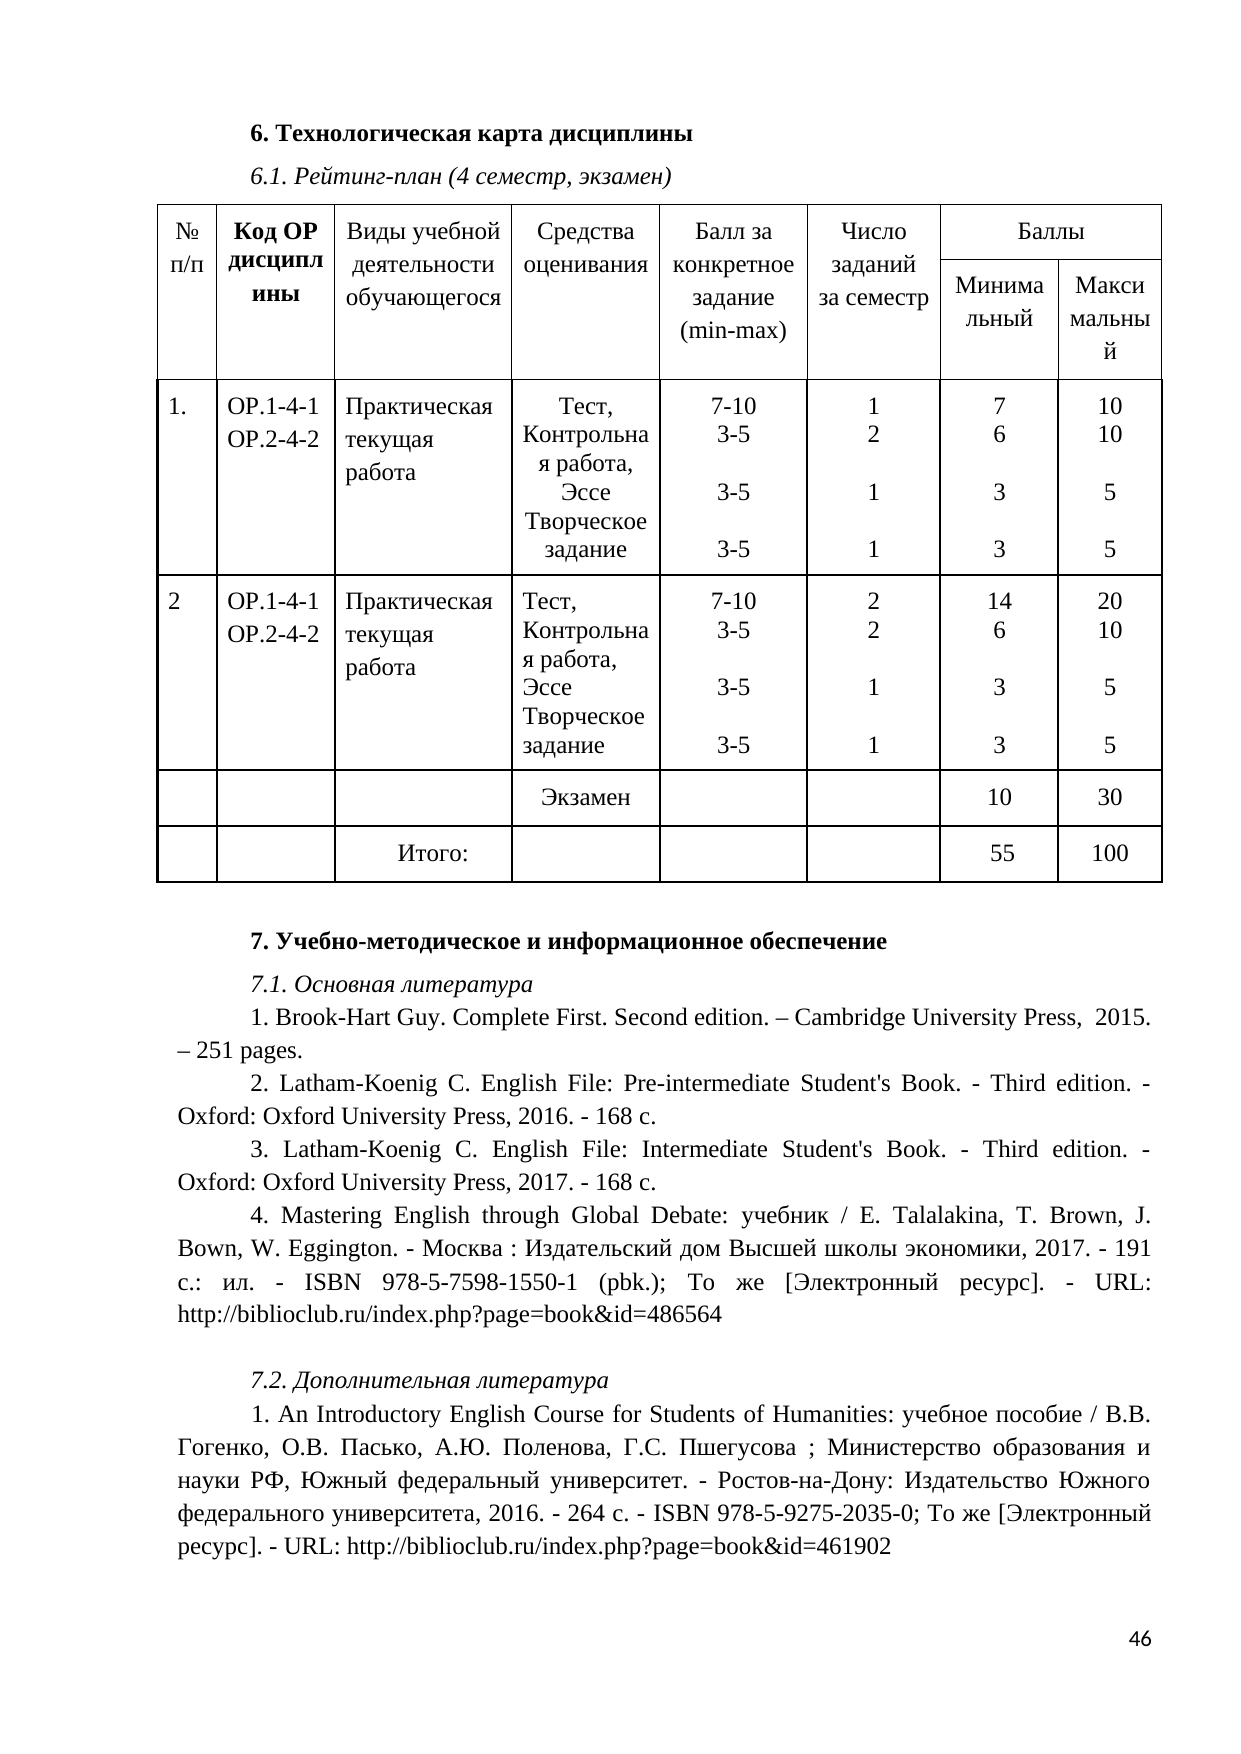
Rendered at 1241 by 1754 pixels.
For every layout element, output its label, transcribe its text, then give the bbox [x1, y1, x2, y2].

table_cell [218, 827, 334, 881]
table_cell ОР.1-4-1 ОР.2-4-2 [218, 576, 334, 769]
table_header Число заданий за семестр [808, 205, 940, 379]
table_cell [159, 771, 216, 825]
table_header Балл за конкретное задание (min-max) [660, 205, 807, 379]
table_cell [513, 827, 659, 881]
table_cell [808, 771, 939, 825]
text 7.1. Основная литература [177, 969, 1152, 998]
table_cell Практическая текущая работа [336, 576, 511, 769]
text 1. An Introductory English Course for Students of Humanities: учебное пособие / В.В. Гогенко, О.В. Пасько, А.Ю. Поленова, Г.С. Пшегусова ; Министерство образования и науки РФ, Южный федеральный университет. - Ростов-на-Дону: Издательство Южного федерального университета, 2016. - 264 с. - ISBN 978-5-9275-2035-0; То же [Электронный ресурс]. - URL: http://biblioclub.ru/index.php?page=book&id=461902 [177, 1399, 1152, 1559]
table_cell Практическая текущая работа [336, 380, 511, 574]
text 6. Технологическая карта дисциплины [177, 118, 1152, 147]
table_cell [808, 827, 939, 881]
table_header Средства оценивания [512, 205, 659, 379]
table_cell [661, 771, 806, 825]
table_cell 10 [941, 771, 1057, 825]
table_cell Максимальный [1059, 260, 1161, 379]
text 4. Mastering English through Global Debate: учебник / E. Talalakina, T. Brown, J. Bown, W. Eggington. - Москва : Издательский дом Высшей школы экономики, 2017. - 191 с.: ил. - ISBN 978-5-7598-1550-1 (pbk.); То же [Электронный ресурс]. - URL: http://biblioclub.ru/index.php?page=book&id=486564 [177, 1201, 1152, 1328]
table_cell Экзамен [513, 771, 659, 825]
table_cell 30 [1059, 771, 1161, 825]
table_cell 7 6 3 3 [941, 380, 1057, 574]
table_cell 2 2 1 1 [808, 576, 939, 769]
table_header Виды учебной деятельности обучающегося [335, 205, 511, 379]
text 7. Учебно-методическое и информационное обеспечение [177, 926, 1152, 955]
table_cell [159, 827, 216, 881]
table_cell 1. [159, 380, 216, 574]
table_cell ОР.1-4-1 ОР.2-4-2 [218, 380, 334, 574]
text 2. Latham-Koenig C. English File: Pre-intermediate Student's Book. - Third edition. - Oxford: Oxford University Press, 2016. - 168 с. [177, 1068, 1152, 1130]
table_cell 7-10 3-5 3-5 3-5 [661, 380, 806, 574]
table_header № п/п [158, 205, 216, 379]
table_cell 100 [1059, 827, 1161, 881]
table_cell Минимальный [941, 260, 1058, 379]
text 7.2. Дополнительная литература [177, 1366, 1152, 1394]
table_cell 20 10 5 5 [1059, 576, 1161, 769]
table_cell [336, 771, 511, 825]
table_header Код ОР дисциплины [217, 205, 334, 379]
table_cell Тест, Контрольная работа, Эссе Творческое задание [513, 380, 659, 574]
text 1. Brook-Hart Guy. Complete First. Second edition. – Cambridge University Press, 2015. – 251 pages. [177, 1002, 1152, 1064]
table_cell 55 [941, 827, 1057, 881]
table_cell 1 2 1 1 [808, 380, 939, 574]
table_cell [336, 827, 511, 881]
table_cell 2 [159, 576, 216, 769]
table_cell 7-10 3-5 3-5 3-5 [661, 576, 806, 769]
table_cell 14 6 3 3 [941, 576, 1057, 769]
text 6.1. Рейтинг-план (4 семестр, экзамен) [177, 161, 1152, 190]
table_cell Тест, Контрольная работа, Эссе Творческое задание [513, 576, 659, 769]
table_header Баллы [941, 205, 1161, 259]
table_cell [218, 771, 334, 825]
table_cell [661, 827, 806, 881]
text 3. Latham-Koenig C. English File: Intermediate Student's Book. - Third edition. - Oxford: Oxford University Press, 2017. - 168 с. [177, 1134, 1152, 1196]
table_cell 10 10 5 5 [1059, 380, 1161, 574]
